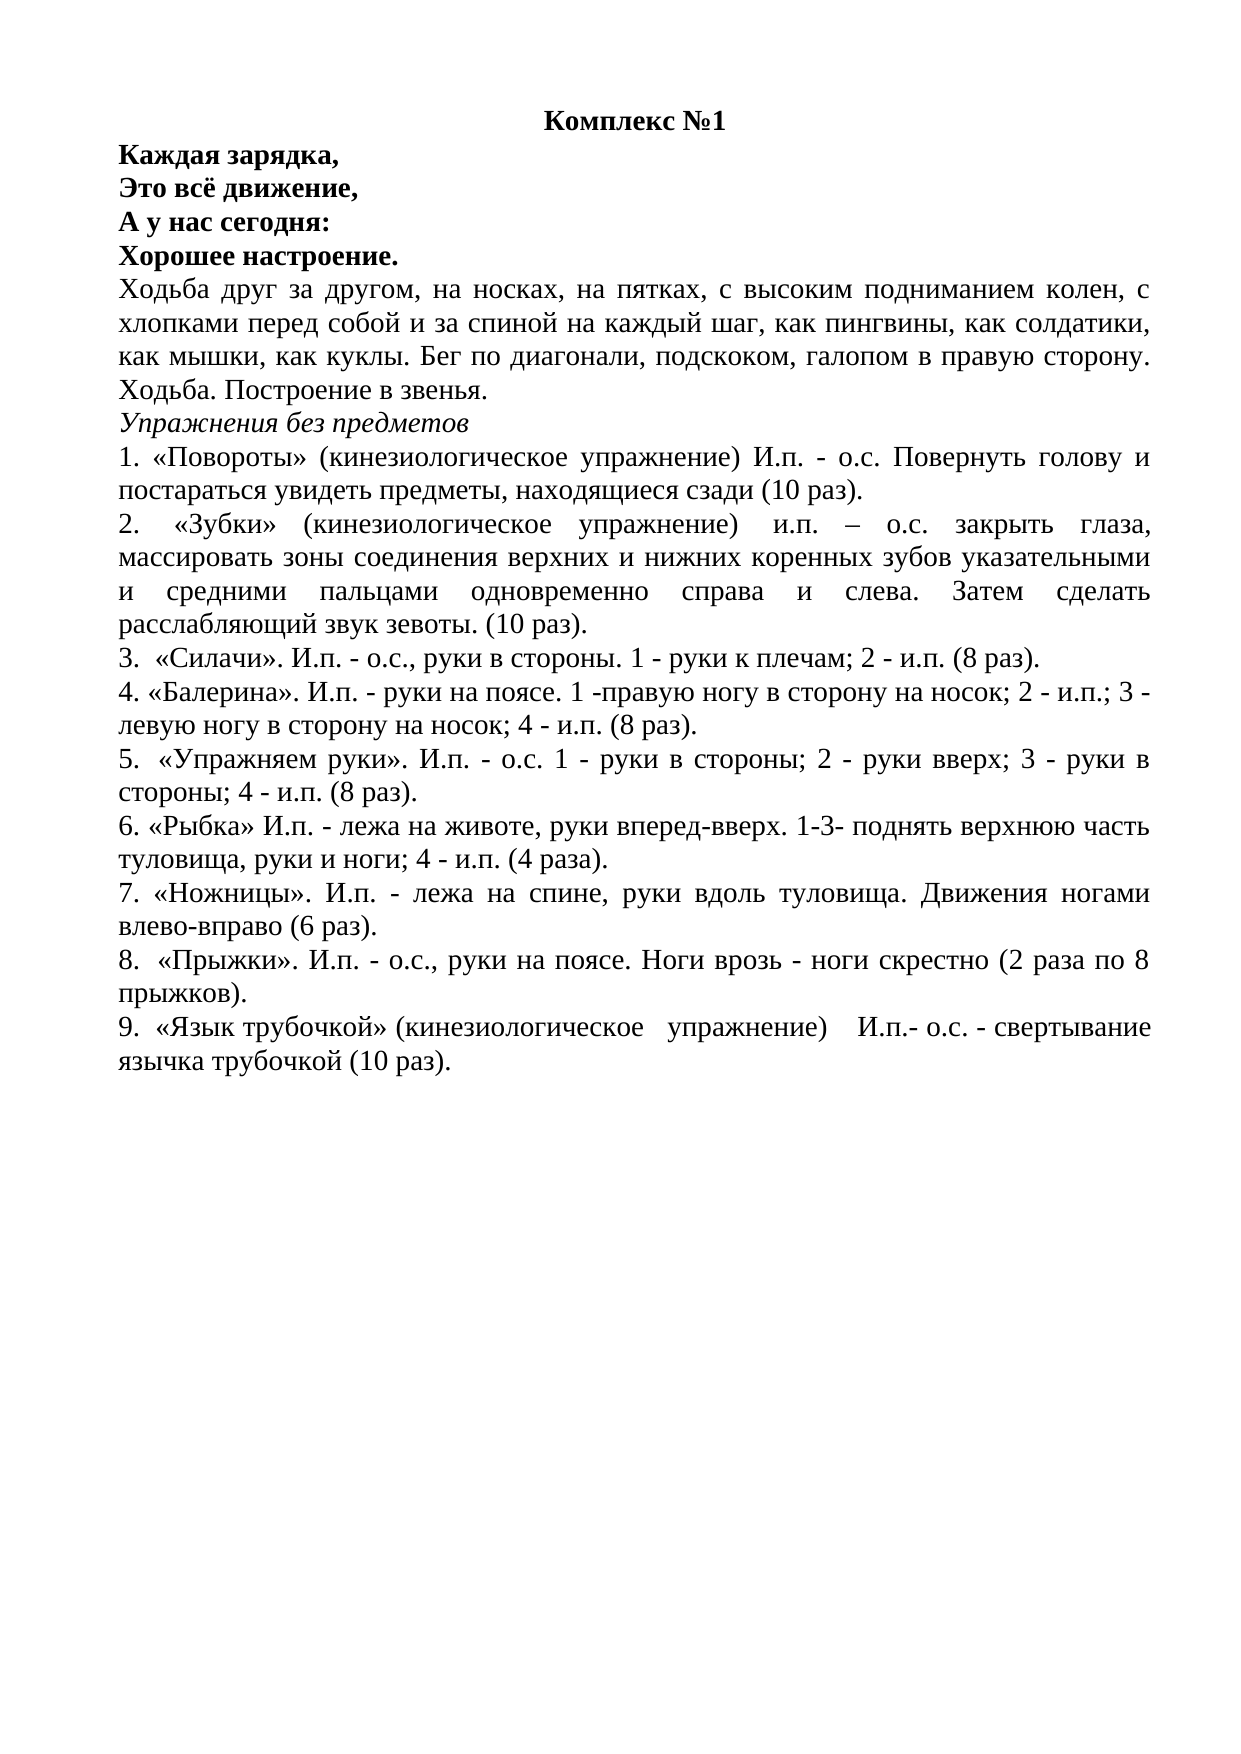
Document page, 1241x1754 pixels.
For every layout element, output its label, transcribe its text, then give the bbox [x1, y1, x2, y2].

text 9. «Язык трубочкой» (кинезиологическое упражнение) И.п.- о.с. - свертывание язычка трубочкой (10 раз). [118, 1009, 1152, 1076]
text Упражнения без предметов [118, 405, 1152, 439]
text Хорошее настроение. [118, 238, 1152, 271]
text 5. «Упражняем руки». И.п. - о.с. 1 - руки в стороны; 2 - руки вверх; 3 - руки в стороны; 4 - и.п. (8 раз). [118, 741, 1152, 808]
text А у нас сегодня: [118, 204, 1152, 238]
text Ходьба друг за другом, на носках, на пятках, с высоким подниманием колен, с хлопками перед собой и за спиной на каждый шаг, как пингвины, как солдатики, как мышки, как куклы. Бег по диагонали, подскоком, галопом в правую сторону. Ходьба. Построение в звенья. [118, 271, 1152, 405]
text 1. «Повороты» (кинезиологическое упражнение) И.п. - о.с. Повернуть голову и постараться увидеть предметы, находящиеся сзади (10 раз). [118, 439, 1152, 506]
text 7. «Ножницы». И.п. - лежа на спине, руки вдоль туловища. Движения ногами влево-вправо (6 раз). [118, 875, 1152, 942]
text Каждая зарядка, [118, 137, 1152, 171]
text 4. «Балерина». И.п. - руки на поясе. 1 -правую ногу в сторону на носок; 2 - и.п.; 3 - левую ногу в сторону на носок; 4 - и.п. (8 раз). [118, 674, 1152, 741]
text Это всё движение, [118, 171, 1152, 204]
text 2. «Зубки» (кинезиологическое упражнение) и.п. – о.с. закрыть глаза, массировать зоны соединения верхних и нижних коренных зубов указательными и средними пальцами одновременно справа и слева. Затем сделать расслабляющий звук зевоты. (10 раз). [118, 506, 1152, 640]
text 3. «Силачи». И.п. - о.с., руки в стороны. 1 - руки к плечам; 2 - и.п. (8 раз). [118, 640, 1152, 674]
text 6. «Рыбка» И.п. - лежа на животе, руки вперед-вверх. 1-3- поднять верхнюю часть туловища, руки и ноги; 4 - и.п. (4 раза). [118, 808, 1152, 875]
text 8. «Прыжки». И.п. - о.с., руки на поясе. Ноги врозь - ноги скрестно (2 раза по 8 прыжков). [118, 942, 1152, 1009]
text Комплекс №1 [118, 103, 1152, 137]
